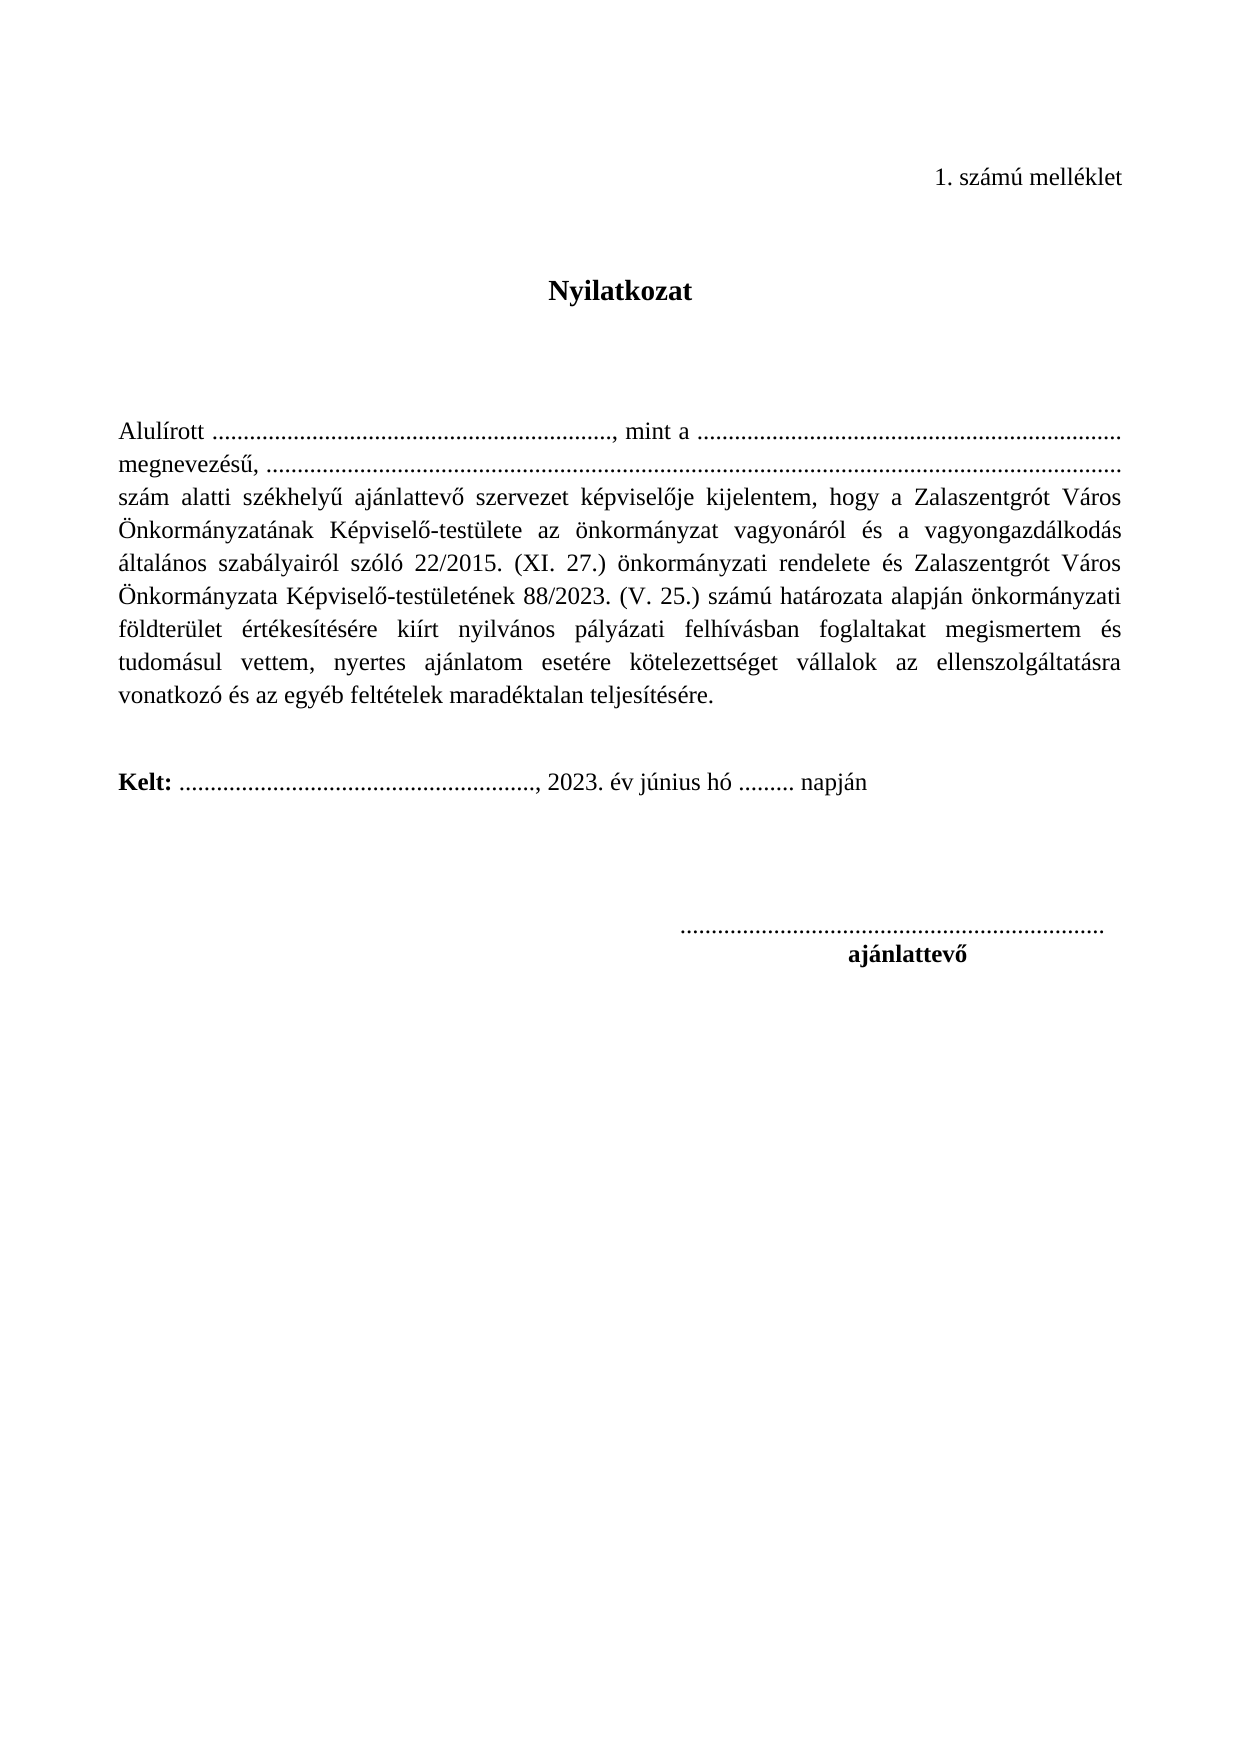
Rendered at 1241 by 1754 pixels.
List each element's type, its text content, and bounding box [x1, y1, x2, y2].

text Kelt: ........................................................., 2023. év június hó ......... napján [118, 767, 1122, 796]
text Alulírott ................................................................, mint a .................................................................... megnevezésű, ......................................................................................................................................... szám alatti székhelyű ajánlattevő szervezet képviselője kijelentem, hogy a Zalaszentgrót Város Önkormányzatának Képviselő-testülete az önkormányzat vagyonáról és a vagyongazdálkodás általános szabályairól szóló 22/2015. (XI. 27.) önkormányzati rendelete és Zalaszentgrót Város Önkormányzata Képviselő-testületének 88/2023. (V. 25.) számú határozata alapján önkormányzati földterület értékesítésére kiírt nyilvános pályázati felhívásban foglaltakat megismertem és tudomásul vettem, nyertes ajánlatom esetére kötelezettséget vállalok az ellenszolgáltatásra vonatkozó és az egyéb feltételek maradéktalan teljesítésére. [118, 416, 1122, 709]
text 1. számú melléklet [118, 162, 1122, 191]
text .................................................................... [118, 911, 1122, 939]
text ajánlattevő [118, 939, 1122, 968]
text Nyilatkozat [118, 273, 1122, 306]
